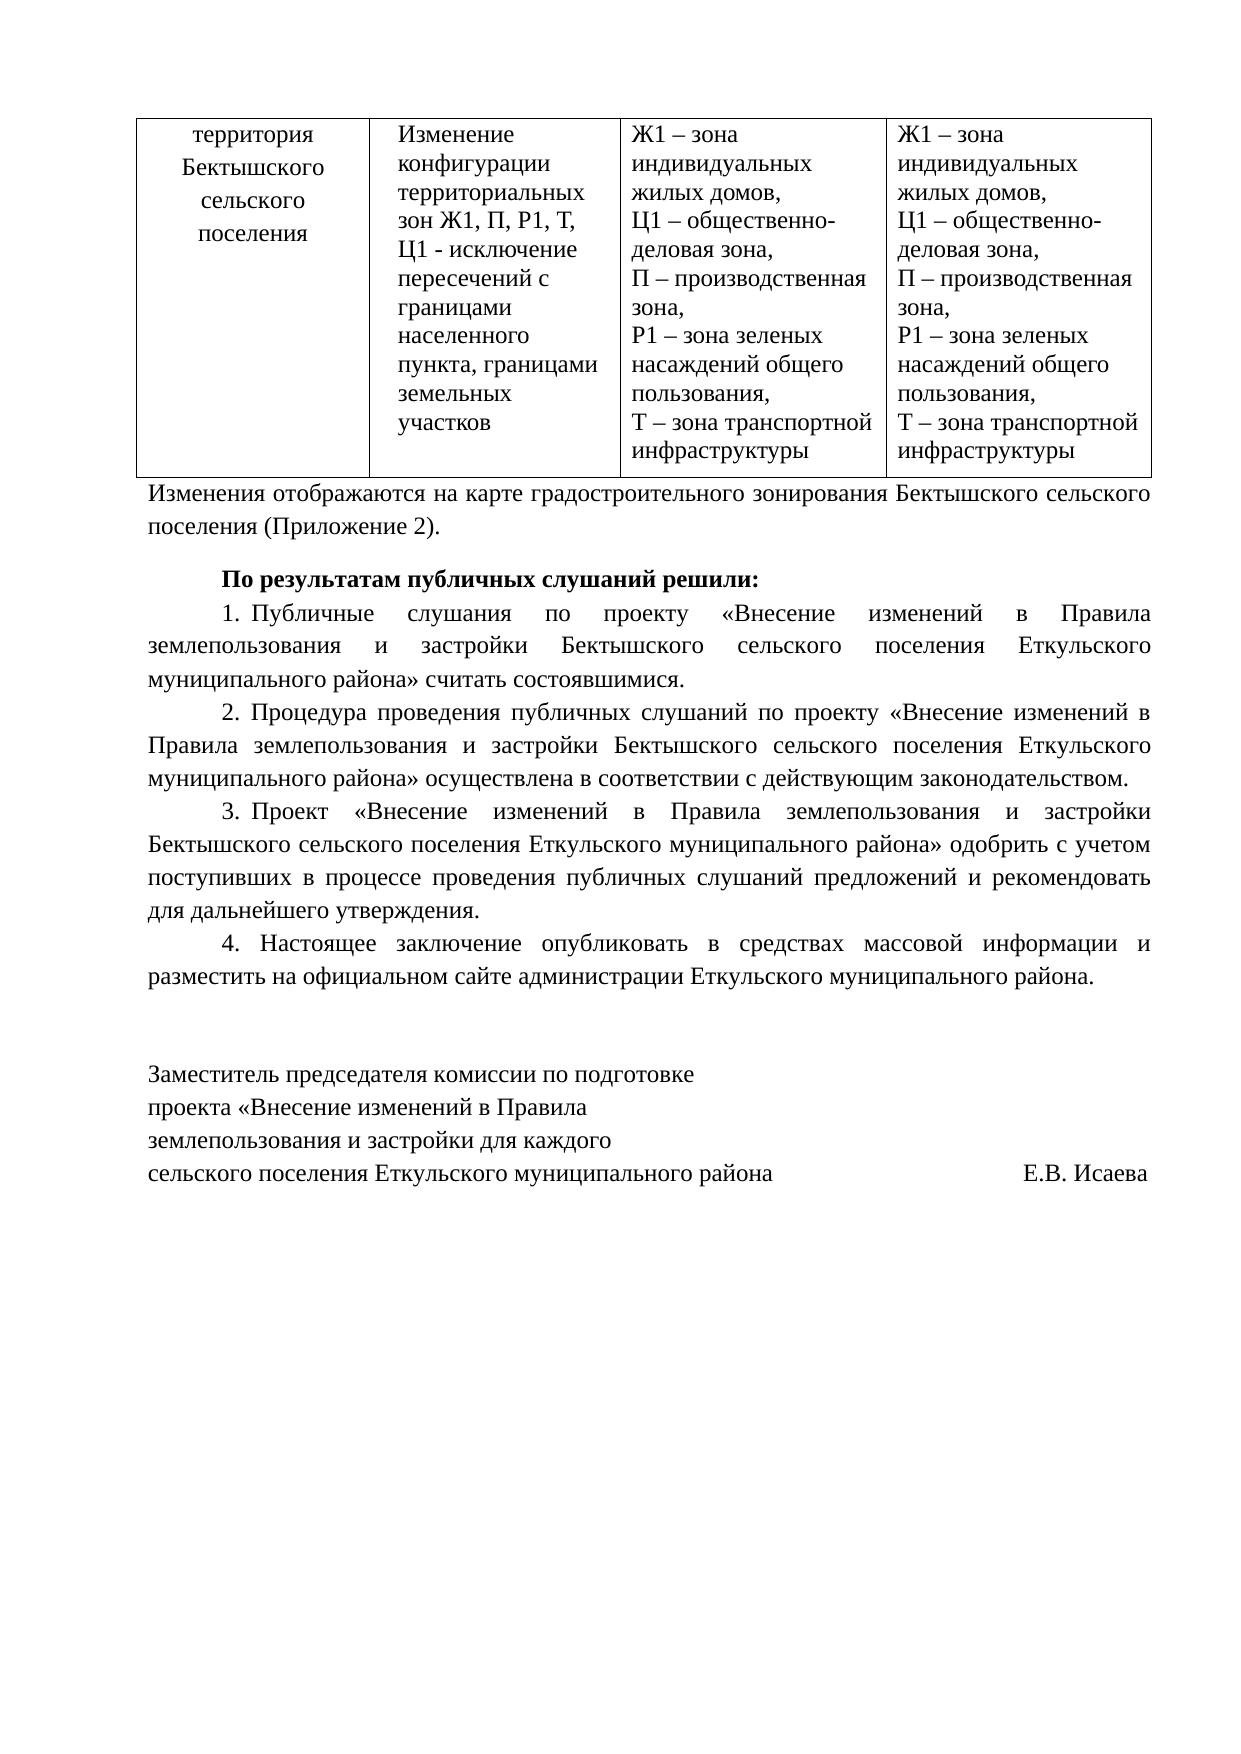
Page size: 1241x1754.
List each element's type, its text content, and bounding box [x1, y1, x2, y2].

text проекта «Внесение изменений в Правила [148, 1092, 1152, 1121]
text 2. Процедура проведения публичных слушаний по проекту «Внесение изменений в Правила землепользования и застройки Бектышского сельского поселения Еткульского муниципального района» осуществлена в соответствии с действующим законодательством. [148, 697, 1152, 791]
table_cell Ж1 – зона индивидуальных жилых домов, Ц1 – общественно-деловая зона, П – производственная зона, Р1 – зона зеленых насаждений общего пользования, Т – зона транспортной инфраструктуры [621, 119, 886, 477]
text 3. Проект «Внесение изменений в Правила землепользования и застройки Бектышского сельского поселения Еткульского муниципального района» одобрить с учетом поступивших в процессе проведения публичных слушаний предложений и рекомендовать для дальнейшего утверждения. [148, 796, 1152, 923]
table_cell территория Бектышского сельского поселения [137, 119, 369, 477]
text 4. Настоящее заключение опубликовать в средствах массовой информации и разместить на официальном сайте администрации Еткульского муниципального района. [148, 928, 1152, 989]
text Изменения отображаются на карте градостроительного зонирования Бектышского сельского поселения (Приложение 2). [148, 478, 1152, 539]
text Заместитель председателя комиссии по подготовке [148, 1059, 1152, 1088]
text землепользования и застройки для каждого [148, 1125, 1152, 1154]
text сельского поселения Еткульского муниципального района Е.В. Исаева [148, 1158, 1152, 1187]
text По результатам публичных слушаний решили: [148, 564, 1152, 593]
table_cell Изменение конфигурации территориальных зон Ж1, П, Р1, Т, Ц1 - исключение пересечений с границами населенного пункта, границами земельных участков [370, 119, 620, 477]
text 1. Публичные слушания по проекту «Внесение изменений в Правила землепользования и застройки Бектышского сельского поселения Еткульского муниципального района» считать состоявшимися. [148, 598, 1152, 692]
table_cell Ж1 – зона индивидуальных жилых домов, Ц1 – общественно-деловая зона, П – производственная зона, Р1 – зона зеленых насаждений общего пользования, Т – зона транспортной инфраструктуры [887, 119, 1151, 477]
